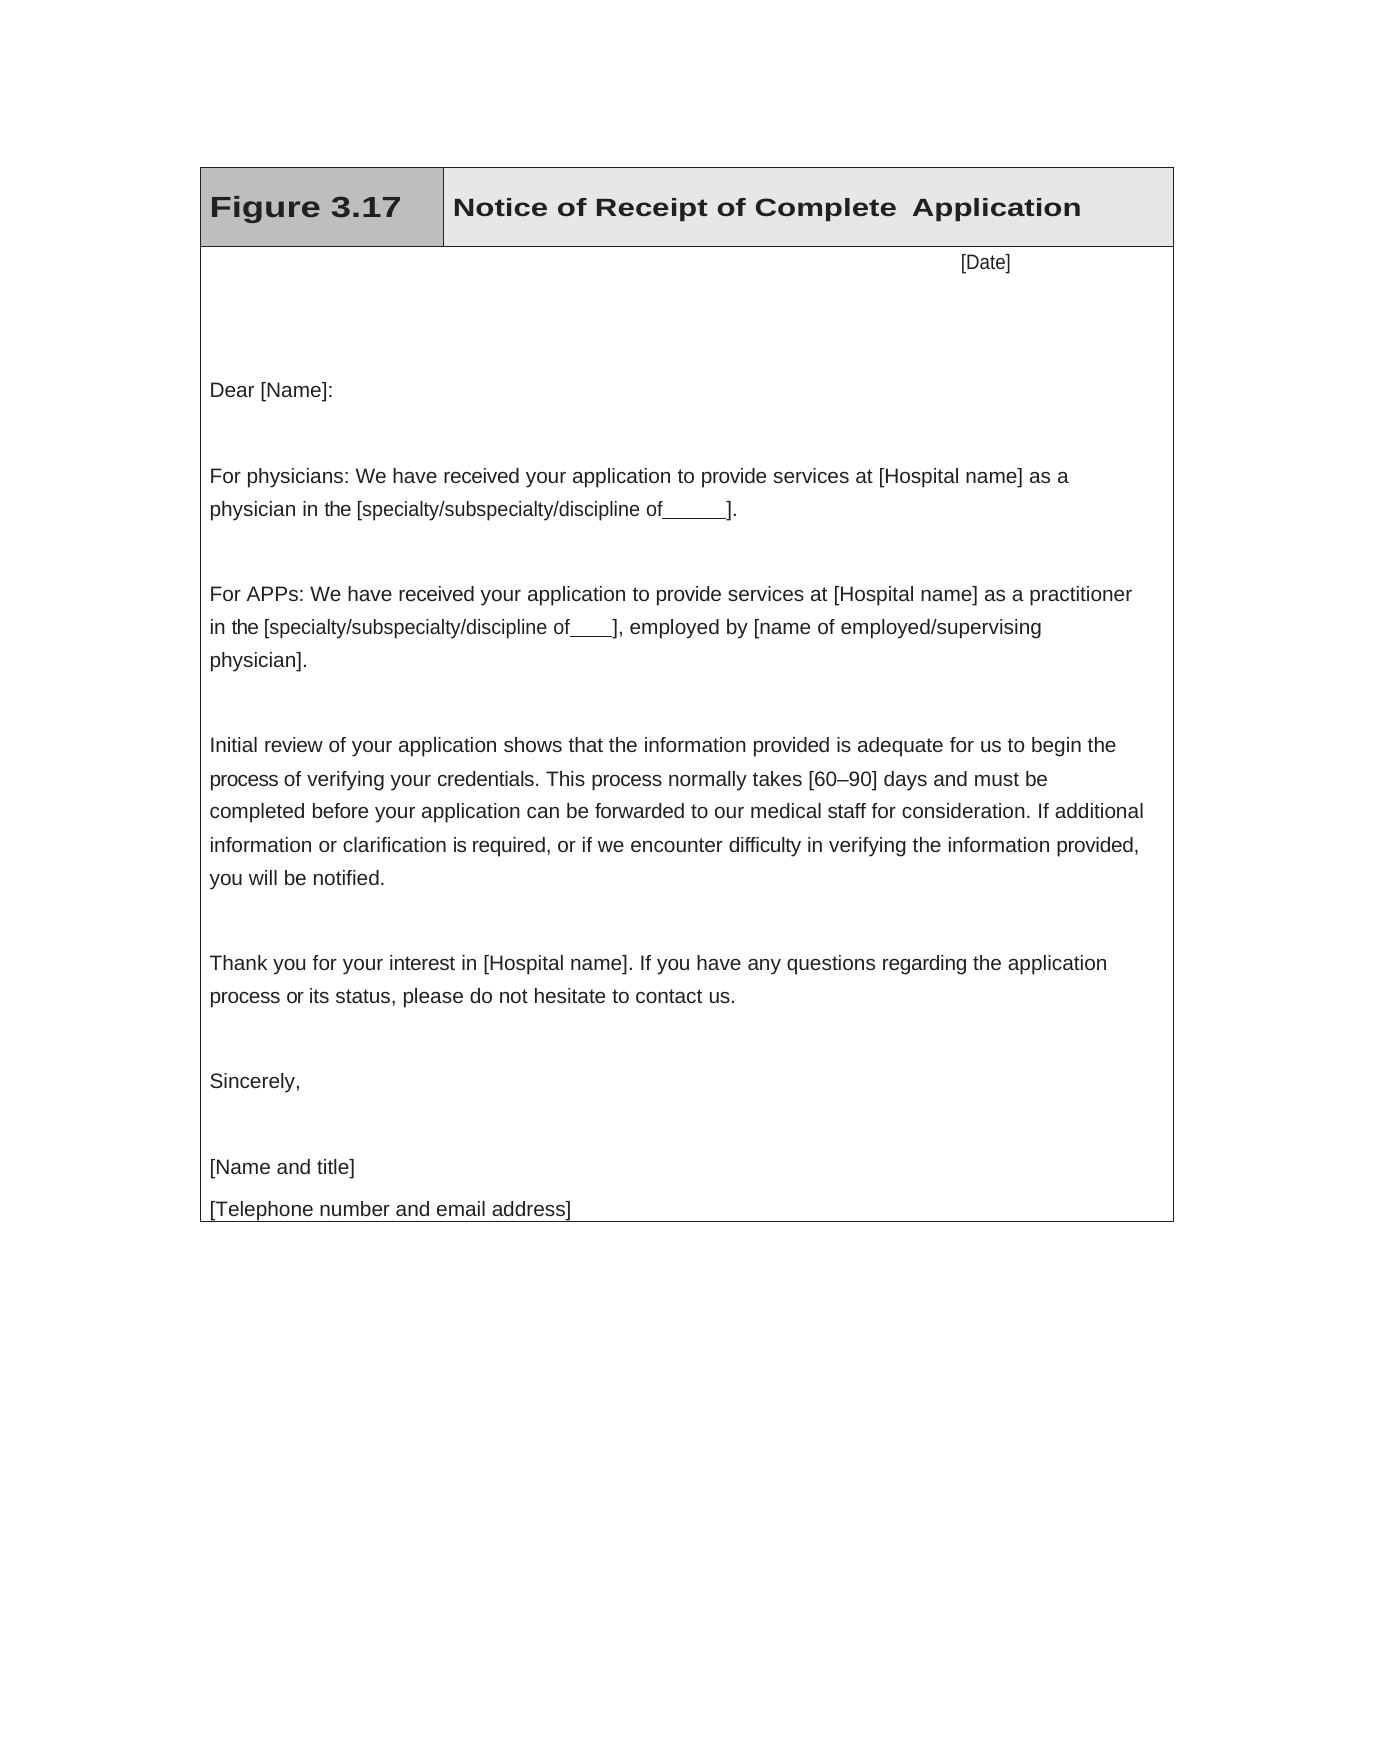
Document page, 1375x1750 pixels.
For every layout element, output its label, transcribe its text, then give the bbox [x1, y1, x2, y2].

table_cell [Date] Dear [Name]: For physicians: We have received your application to provide services at [Hospital name] as a physician in the [specialty/subspecialty/discipline of ]. For APPs: We have received your application to provide services at [Hospital name] as a practitioner in the [specialty/subspecialty/discipline of ], employed by [name of employed/supervising physician]. Initial review of your application shows that the information provided is adequate for us to begin the process of verifying your credentials. This process normally takes [60–90] days and must be completed before your application can be forwarded to our medical staff for consideration. If additional information or clarification is required, or if we encounter difficulty in verifying the information provided, you will be notified. Thank you for your interest in [Hospital name]. If you have any questions regarding the application process or its status, please do not hesitate to contact us. Sincerely, [Name and title] [Telephone number and email address] [201, 247, 1173, 1221]
table_header Figure 3.17 [201, 168, 443, 246]
table_header Notice of Receipt of Complete Application [444, 168, 1173, 246]
